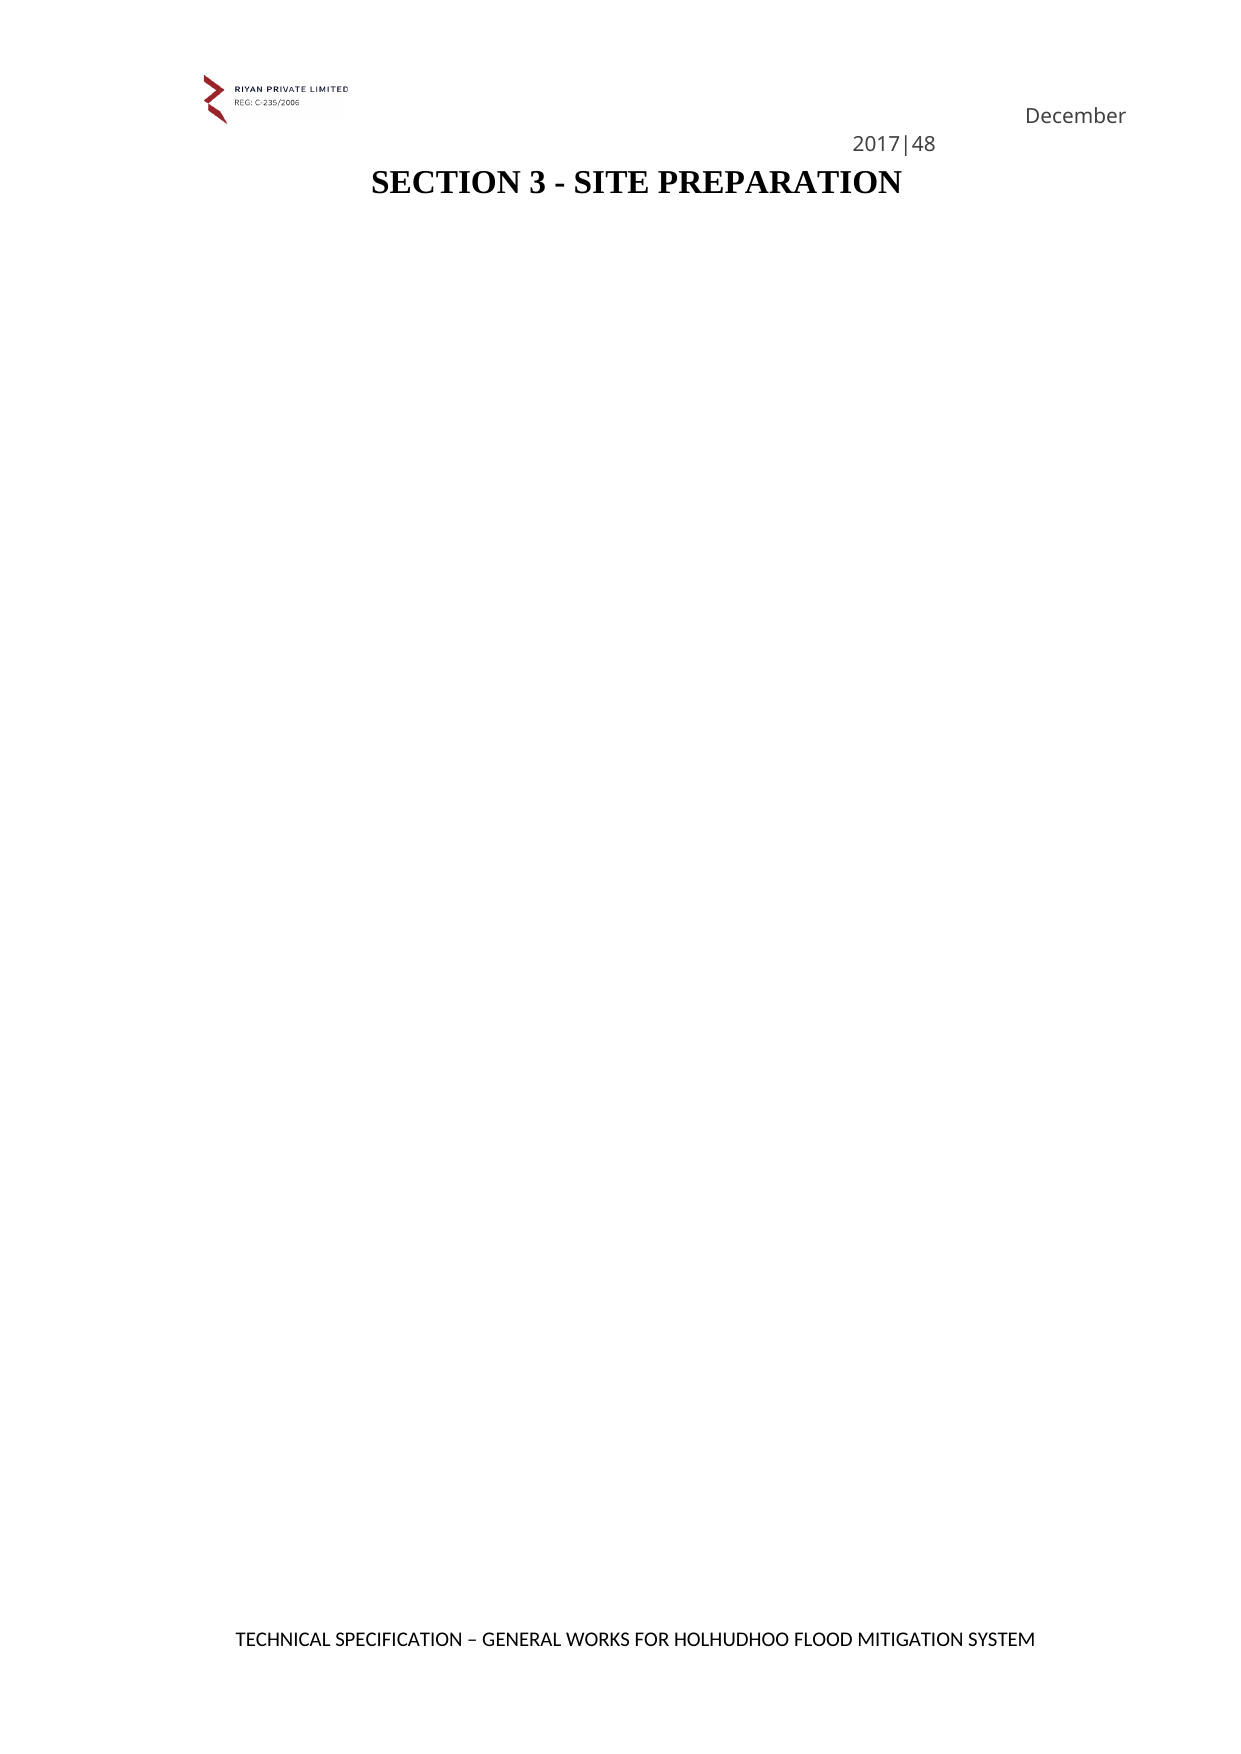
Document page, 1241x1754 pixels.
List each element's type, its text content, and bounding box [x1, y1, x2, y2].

picture [203, 75, 348, 124]
subtitle SECTION 3 - SITE PREPARATION [146, 162, 1128, 200]
